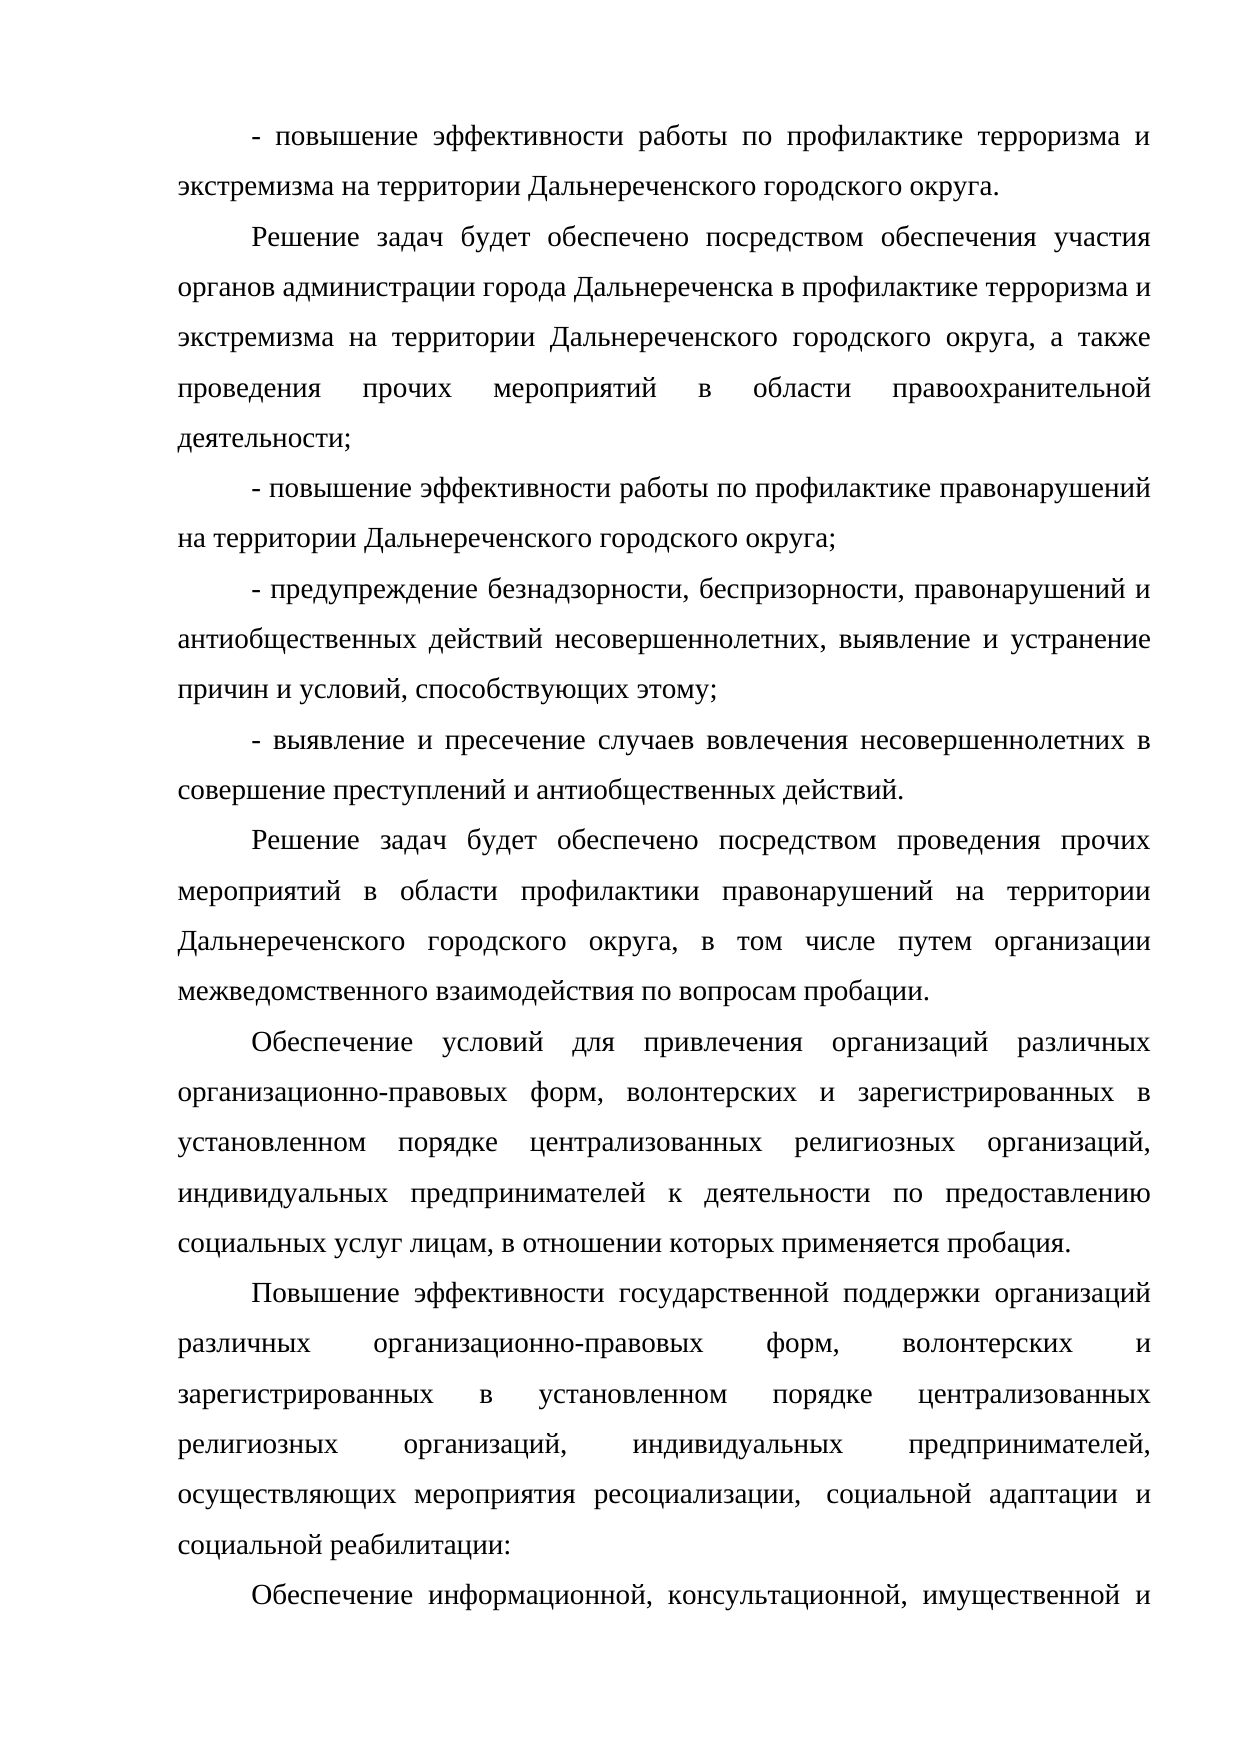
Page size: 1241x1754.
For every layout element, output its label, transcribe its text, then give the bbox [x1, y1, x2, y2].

text - повышение эффективности работы по профилактике терроризма и экстремизма на территории Дальнереченского городского округа. [177, 118, 1152, 202]
text Решение задач будет обеспечено посредством проведения прочих мероприятий в области профилактики правонарушений на территории Дальнереченского городского округа, в том числе путем организации межведомственного взаимодействия по вопросам пробации. [177, 822, 1152, 1007]
text Обеспечение условий для привлечения организаций различных организационно-правовых форм, волонтерских и зарегистрированных в установленном порядке централизованных религиозных организаций, индивидуальных предпринимателей к деятельности по предоставлению социальных услуг лицам, в отношении которых применяется пробация. [177, 1024, 1152, 1258]
text Решение задач будет обеспечено посредством обеспечения участия органов администрации города Дальнереченска в профилактике терроризма и экстремизма на территории Дальнереченского городского округа, а также проведения прочих мероприятий в области правоохранительной деятельности; [177, 219, 1152, 453]
text Повышение эффективности государственной поддержки организаций различных организационно-правовых форм, волонтерских и зарегистрированных в установленном порядке централизованных религиозных организаций, индивидуальных предпринимателей, осуществляющих мероприятия ресоциализации, социальной адаптации и социальной реабилитации: [177, 1275, 1152, 1560]
text - повышение эффективности работы по профилактике правонарушений на территории Дальнереченского городского округа; [177, 470, 1152, 554]
text - выявление и пресечение случаев вовлечения несовершеннолетних в совершение преступлений и антиобщественных действий. [177, 722, 1152, 806]
text - предупреждение безнадзорности, беспризорности, правонарушений и антиобщественных действий несовершеннолетних, выявление и устранение причин и условий, способствующих этому; [177, 571, 1152, 705]
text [177, 1577, 1152, 1611]
